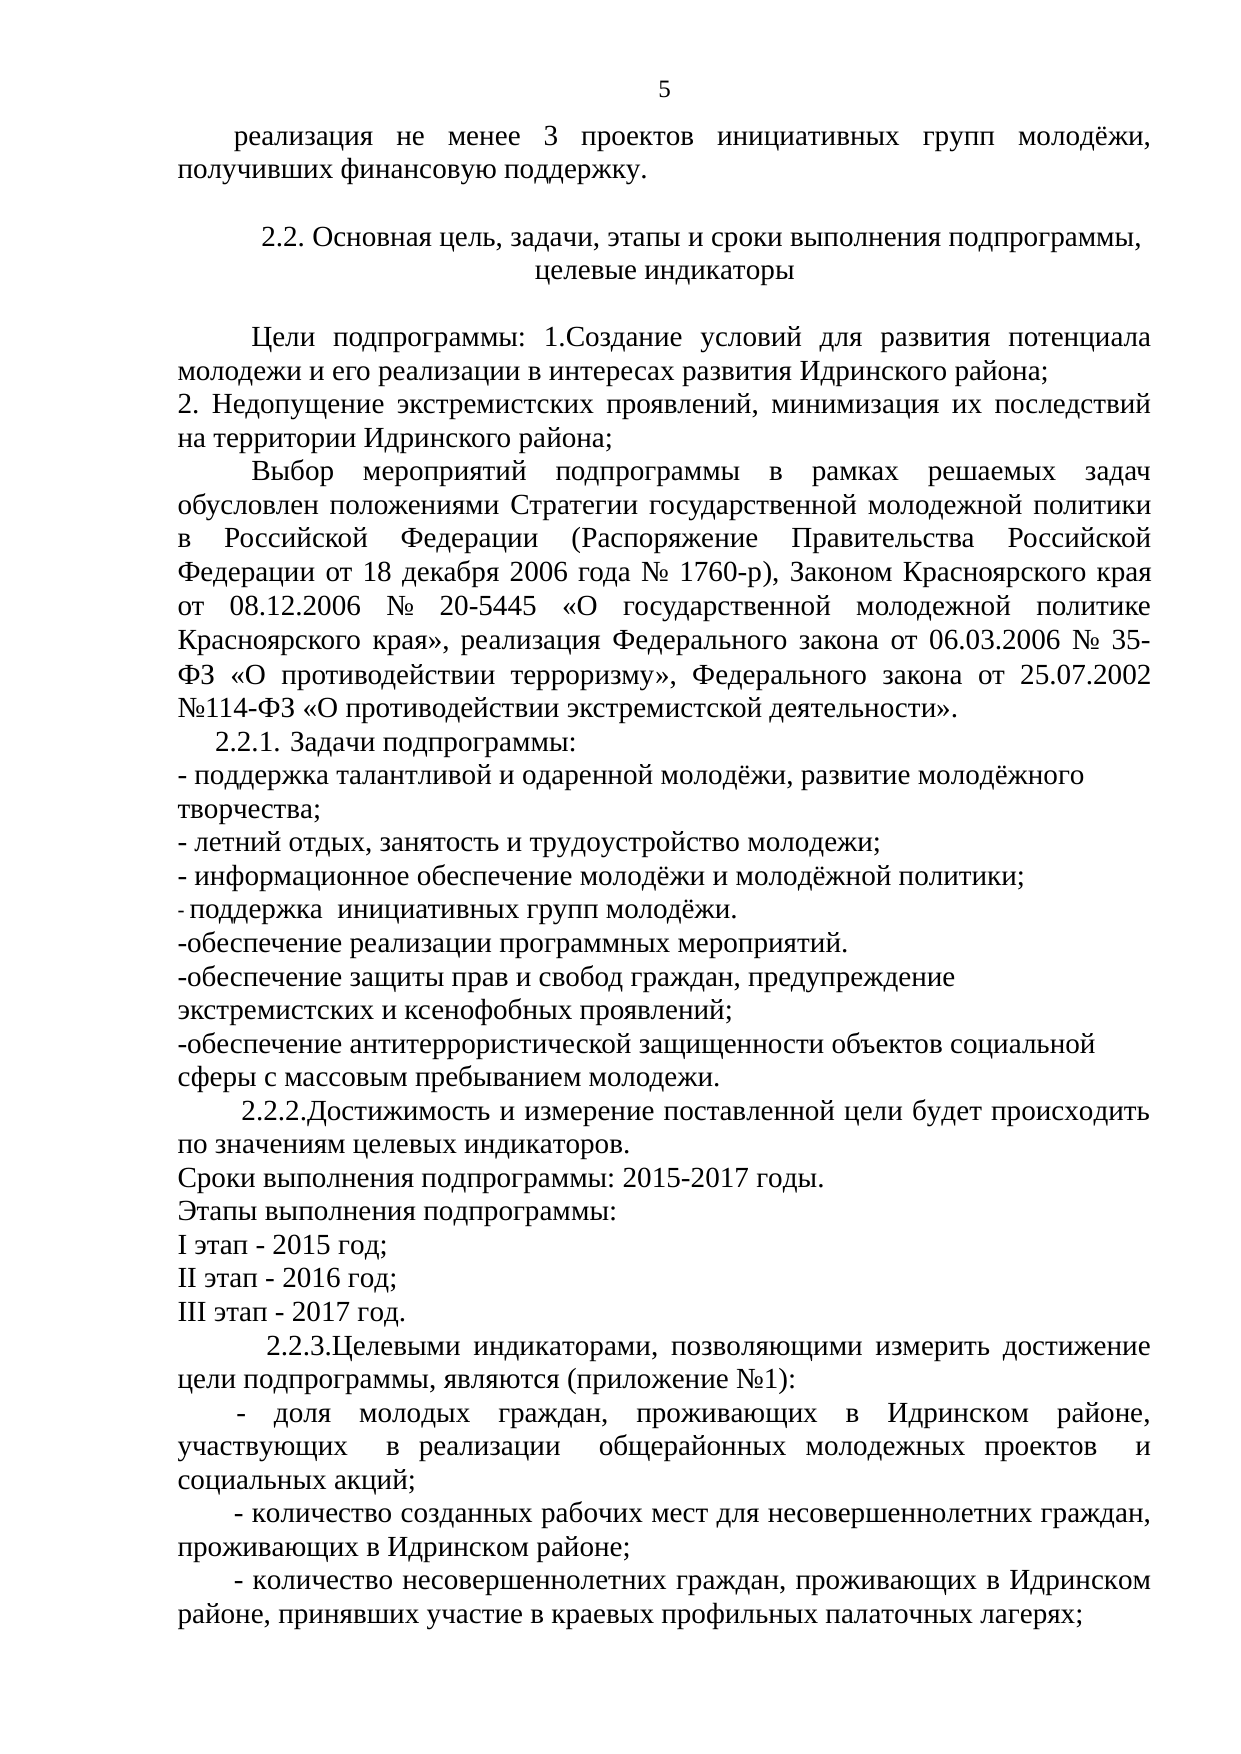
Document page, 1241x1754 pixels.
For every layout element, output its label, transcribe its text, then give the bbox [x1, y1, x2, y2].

text -обеспечение защиты прав и свобод граждан, предупреждение экстремистских и ксенофобных проявлений; [177, 959, 1152, 1026]
text - доля молодых граждан, проживающих в Идринском районе, участвующих в реализации общерайонных молодежных проектов и социальных акций; [177, 1395, 1152, 1495]
text Этапы выполнения подпрограммы: [177, 1193, 1152, 1227]
text I этап - 2015 год; [177, 1227, 1152, 1261]
text 2.2.2.Достижимость и измерение поставленной цели будет происходить по значениям целевых индикаторов. [177, 1093, 1152, 1160]
text - поддержка инициативных групп молодёжи. [177, 892, 1152, 925]
text III этап - 2017 год. [177, 1294, 1152, 1328]
text 2. Недопущение экстремистских проявлений, минимизация их последствий на территории Идринского района; [177, 386, 1152, 453]
text -обеспечение реализации программных мероприятий. [177, 925, 1152, 959]
list Задачи подпрограммы: [215, 724, 1152, 757]
list - поддержка талантливой и одаренной молодёжи, развитие молодёжного творчества; [177, 757, 1152, 824]
text - количество несовершеннолетних граждан, проживающих в Идринском районе, принявших участие в краевых профильных палаточных лагерях; [177, 1562, 1152, 1629]
text Сроки выполнения подпрограммы: 2015-2017 годы. [177, 1160, 1152, 1193]
text - количество созданных рабочих мест для несовершеннолетних граждан, проживающих в Идринском районе; [177, 1495, 1152, 1562]
text 2.2.3.Целевыми индикаторами, позволяющими измерить достижение цели подпрограммы, являются (приложение №1): [177, 1328, 1152, 1395]
text II этап - 2016 год; [177, 1261, 1152, 1294]
title 2.2. Основная цель, задачи, этапы и сроки выполнения подпрограммы, целевые индикаторы [177, 219, 1152, 286]
text -обеспечение антитеррористической защищенности объектов социальной сферы с массовым пребыванием молодежи. [177, 1026, 1152, 1093]
text Цели подпрограммы: 1.Создание условий для развития потенциала молодежи и его реализации в интересах развития Идринского района; [177, 319, 1152, 386]
list - летний отдых, занятость и трудоустройство молодежи; [177, 824, 1152, 858]
text Выбор мероприятий подпрограммы в рамках решаемых задач обусловлен положениями Стратегии государственной молодежной политики в Российской Федерации (Распоряжение Правительства Российской Федерации от 18 декабря 2006 года № 1760-р), Законом Красноярского края от 08.12.2006 № 20-5445 «О государственной молодежной политике Красноярского края», реализация Федерального закона от 06.03.2006 № 35-ФЗ «О противодействии терроризму», Федерального закона от 25.07.2002 №114-ФЗ «О противодействии экстремистской деятельности». [177, 453, 1152, 724]
text реализация не менее 3 проектов инициативных групп молодёжи, получивших финансовую поддержку. [177, 118, 1152, 185]
list - информационное обеспечение молодёжи и молодёжной политики; [177, 858, 1152, 892]
